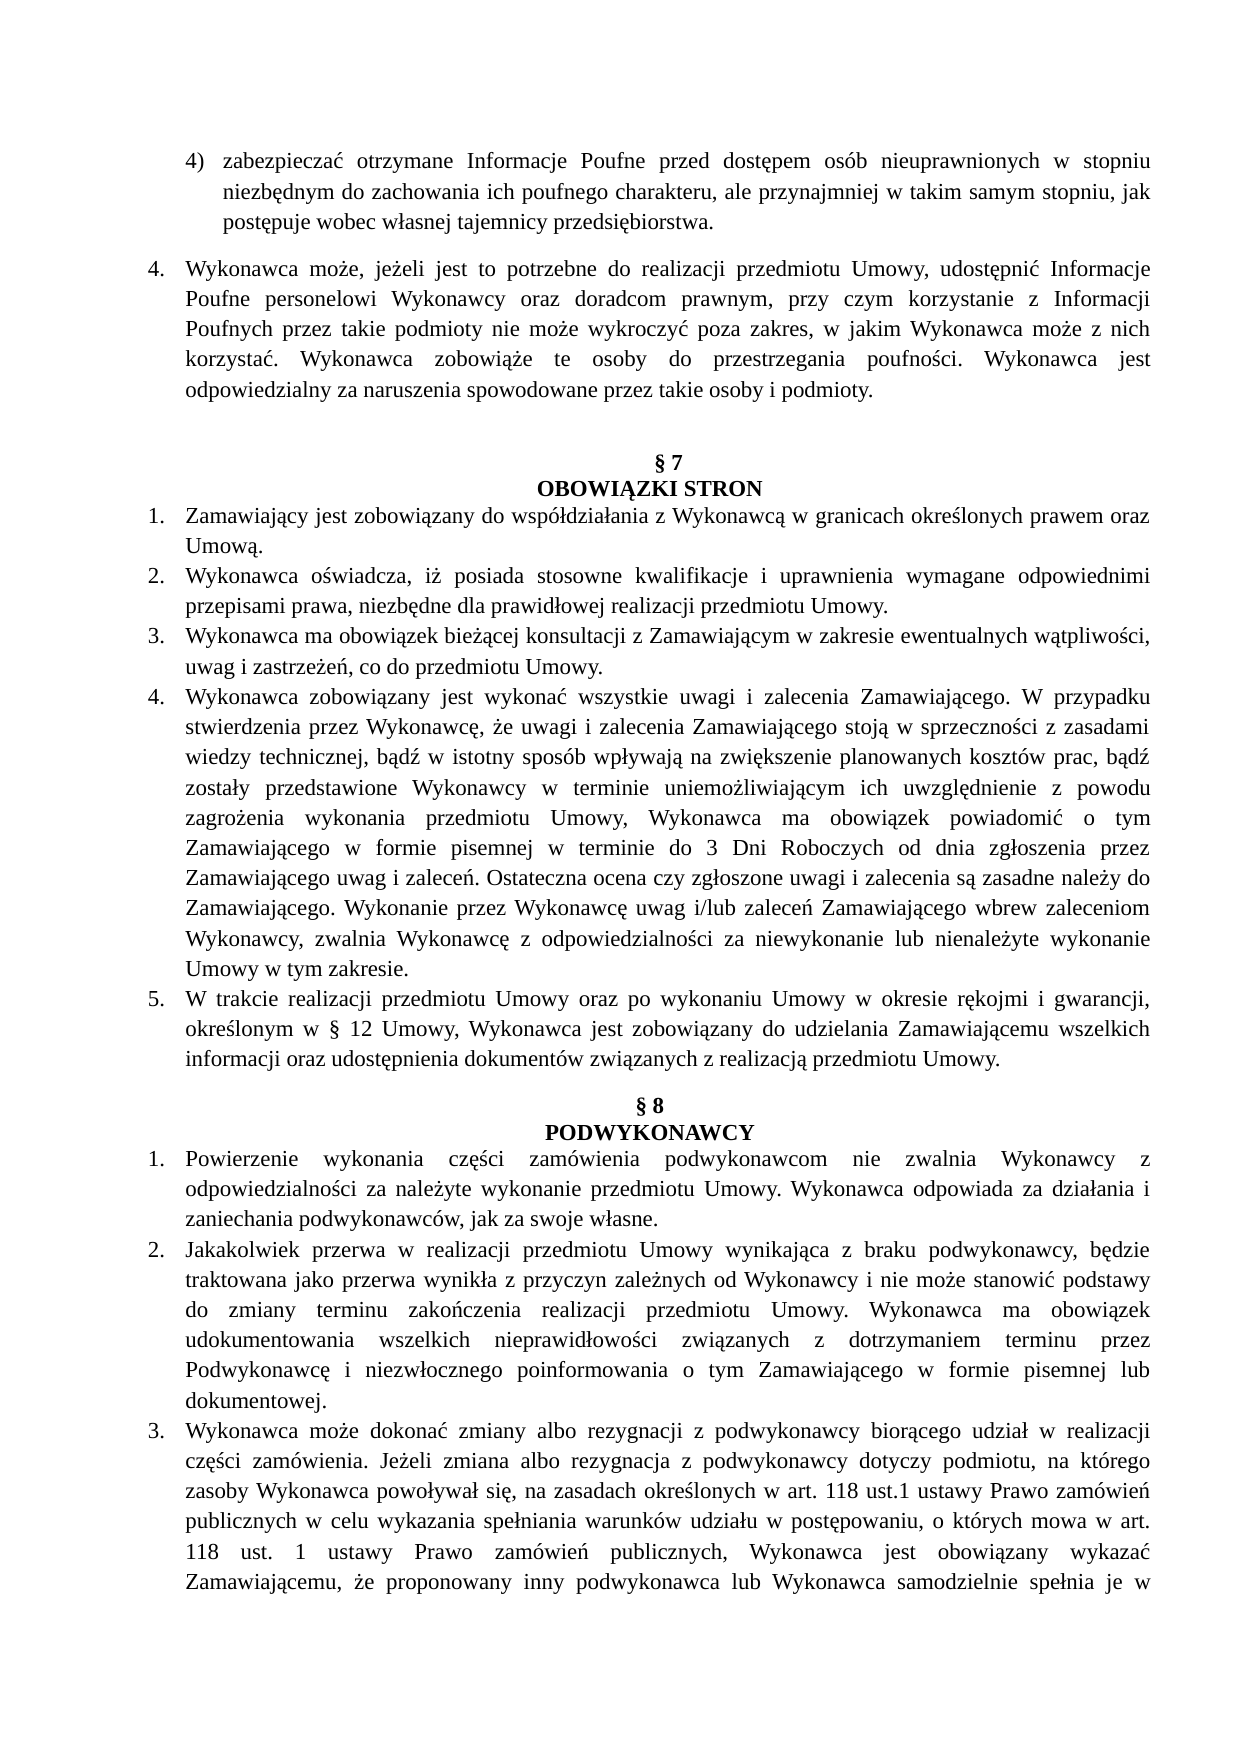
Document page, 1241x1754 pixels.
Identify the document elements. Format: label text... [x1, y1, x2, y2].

list Wykonawca zobowiązany jest wykonać wszystkie uwagi i zalecenia Zamawiającego. W przypadku stwierdzenia przez Wykonawcę, że uwagi i zalecenia Zamawiającego stoją w sprzeczności z zasadami wiedzy technicznej, bądź w istotny sposób wpływają na zwiększenie planowanych kosztów prac, bądź zostały przedstawione Wykonawcy w terminie uniemożliwiającym ich uwzględnienie z powodu zagrożenia wykonania przedmiotu Umowy, Wykonawca ma obowiązek powiadomić o tym Zamawiającego w formie pisemnej w terminie do 3 Dni Roboczych od dnia zgłoszenia przez Zamawiającego uwag i zaleceń. Ostateczna ocena czy zgłoszone uwagi i zalecenia są zasadne należy do Zamawiającego. Wykonanie przez Wykonawcę uwag i/lub zaleceń Zamawiającego wbrew zaleceniom Wykonawcy, zwalnia Wykonawcę z odpowiedzialności za niewykonanie lub nienależyte wykonanie Umowy w tym zakresie. [148, 683, 1152, 981]
list Wykonawca może, jeżeli jest to potrzebne do realizacji przedmiotu Umowy, udostępnić Informacje Poufne personelowi Wykonawcy oraz doradcom prawnym, przy czym korzystanie z Informacji Poufnych przez takie podmioty nie może wykroczyć poza zakres, w jakim Wykonawca może z nich korzystać. Wykonawca zobowiąże te osoby do przestrzegania poufności. Wykonawca jest odpowiedzialny za naruszenia spowodowane przez takie osoby i podmioty. [148, 255, 1152, 402]
text OBOWIĄZKI STRON [148, 475, 1152, 502]
text § 8 [148, 1092, 1152, 1119]
list Powierzenie wykonania części zamówienia podwykonawcom nie zwalnia Wykonawcy z odpowiedzialności za należyte wykonanie przedmiotu Umowy. Wykonawca odpowiada za działania i zaniechania podwykonawców, jak za swoje własne. [148, 1145, 1152, 1232]
list Wykonawca oświadcza, iż posiada stosowne kwalifikacje i uprawnienia wymagane odpowiednimi przepisami prawa, niezbędne dla prawidłowej realizacji przedmiotu Umowy. [148, 562, 1152, 619]
list § 7 [185, 449, 1152, 475]
text PODWYKONAWCY [148, 1119, 1152, 1145]
list zabezpieczać otrzymane Informacje Poufne przed dostępem osób nieuprawnionych w stopniu niezbędnym do zachowania ich poufnego charakteru, ale przynajmniej w takim samym stopniu, jak postępuje wobec własnej tajemnicy przedsiębiorstwa. [185, 148, 1152, 234]
list W trakcie realizacji przedmiotu Umowy oraz po wykonaniu Umowy w okresie rękojmi i gwarancji, określonym w § 12 Umowy, Wykonawca jest zobowiązany do udzielania Zamawiającemu wszelkich informacji oraz udostępnienia dokumentów związanych z realizacją przedmiotu Umowy. [148, 985, 1152, 1072]
list Zamawiający jest zobowiązany do współdziałania z Wykonawcą w granicach określonych prawem oraz Umową. [148, 502, 1152, 558]
list Wykonawca ma obowiązek bieżącej konsultacji z Zamawiającym w zakresie ewentualnych wątpliwości, uwag i zastrzeżeń, co do przedmiotu Umowy. [148, 622, 1152, 679]
list Jakakolwiek przerwa w realizacji przedmiotu Umowy wynikająca z braku podwykonawcy, będzie traktowana jako przerwa wynikła z przyczyn zależnych od Wykonawcy i nie może stanowić podstawy do zmiany terminu zakończenia realizacji przedmiotu Umowy. Wykonawca ma obowiązek udokumentowania wszelkich nieprawidłowości związanych z dotrzymaniem terminu przez Podwykonawcę i niezwłocznego poinformowania o tym Zamawiającego w formie pisemnej lub dokumentowej. [148, 1236, 1152, 1413]
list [148, 1417, 1152, 1594]
